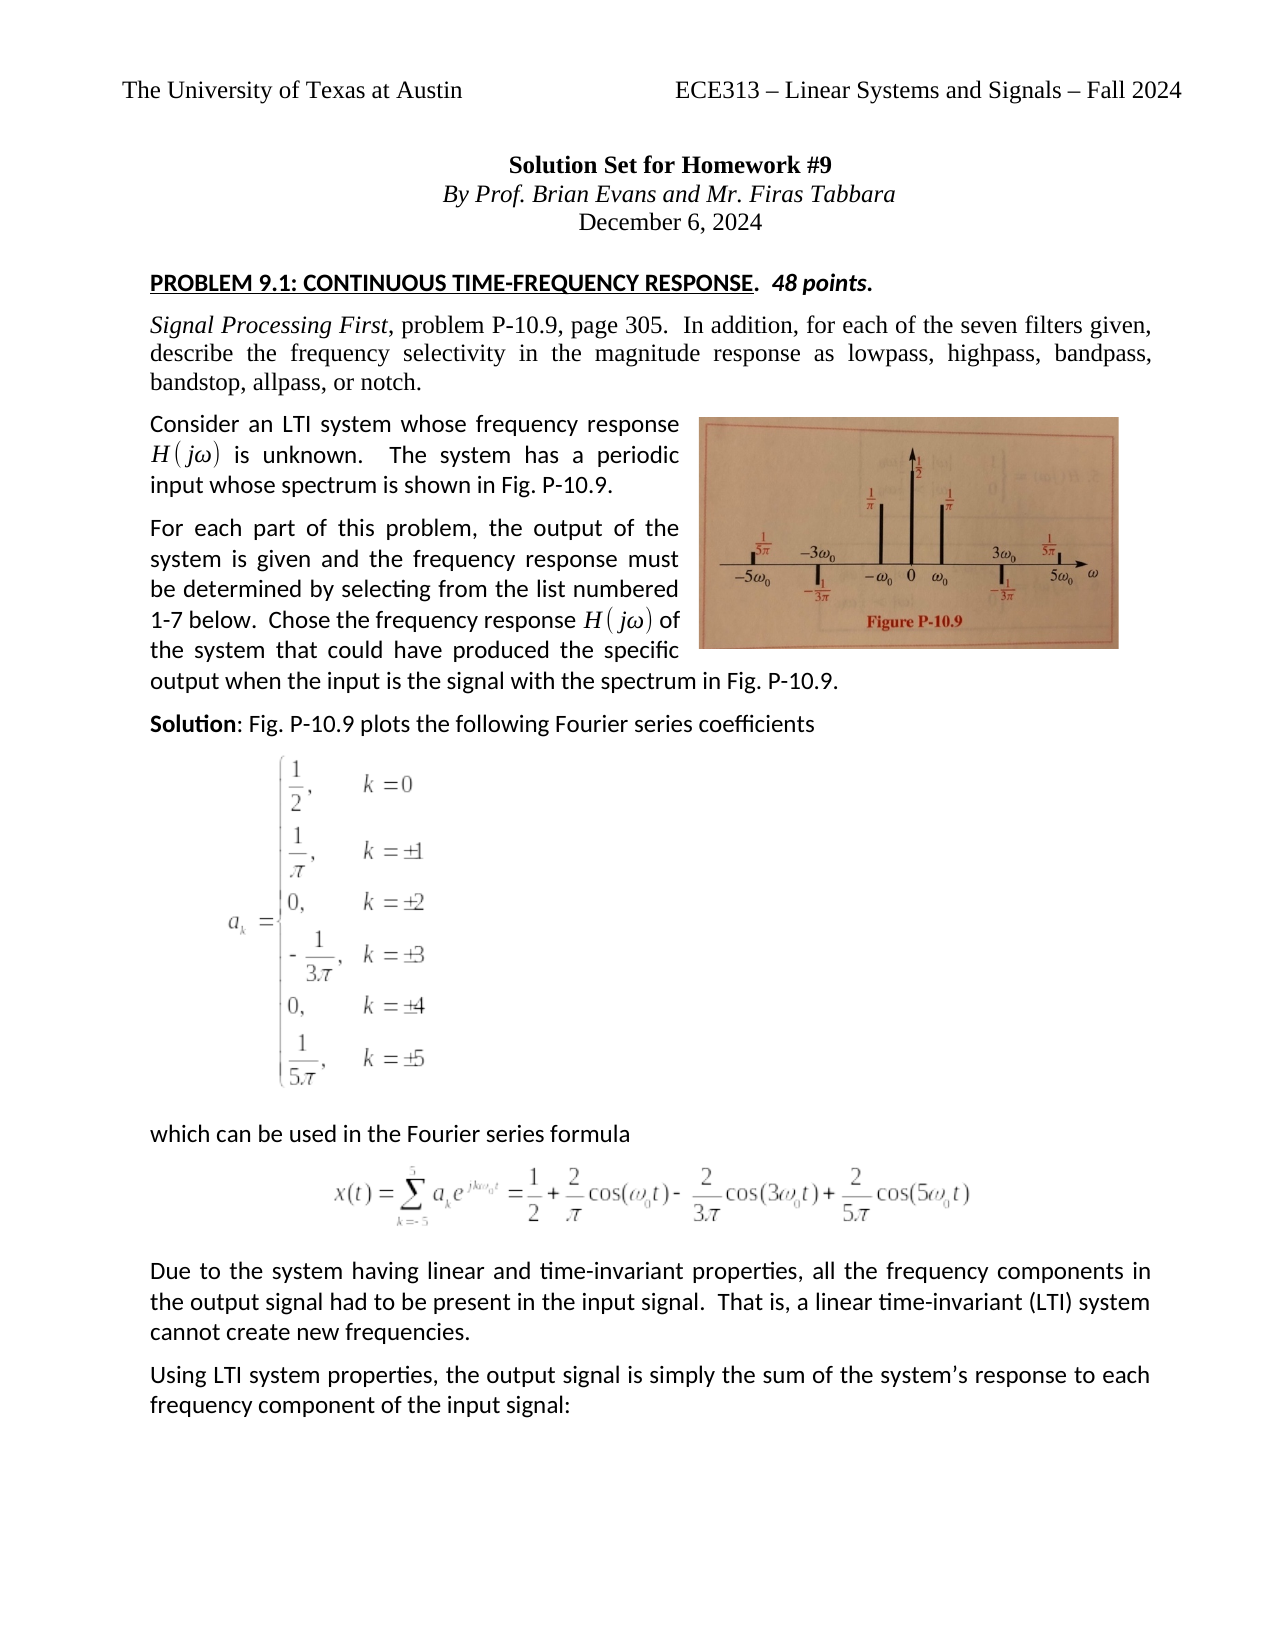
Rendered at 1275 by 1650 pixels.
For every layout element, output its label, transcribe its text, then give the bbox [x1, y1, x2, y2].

list Signal Processing First, problem P-10.9, page 305. In addition, for each of the seven filters given, describe the frequency selectivity in the magnitude response as lowpass, highpass, bandpass, bandstop, allpass, or notch. [150, 310, 1153, 396]
text which can be used in the Fourier series formula [150, 1118, 1153, 1148]
text Consider an LTI system whose frequency response is unknown. The system has a periodic input whose spectrum is shown in Fig. P-10.9. [150, 408, 1153, 500]
text December 6, 2024 [187, 207, 1153, 236]
text Solution Set for Homework #9 [187, 150, 1153, 179]
text Due to the system having linear and time-invariant properties, all the frequency components in the output signal had to be present in the input signal. That is, a linear time-invariant (LTI) system cannot create new frequencies. [150, 1255, 1153, 1347]
text Using LTI system properties, the output signal is simply the sum of the system’s response to each frequency component of the input signal: [150, 1359, 1153, 1420]
text For each part of this problem, the output of the system is given and the frequency response must be determined by selecting from the list numbered 1-7 below. Chose the frequency response of the system that could have produced the specific output when the input is the signal with the spectrum in Fig. P-10.9. [150, 513, 1153, 696]
text Solution: Fig. P-10.9 plots the following Fourier series coefficients [150, 708, 1153, 739]
text PROBLEM 9.1: CONTINUOUS TIME-FREQUENCY RESPONSE. 48 points. [150, 267, 1153, 297]
picture [698, 417, 1119, 649]
text By Prof. Brian Evans and Mr. Firas Tabbara [187, 179, 1153, 207]
